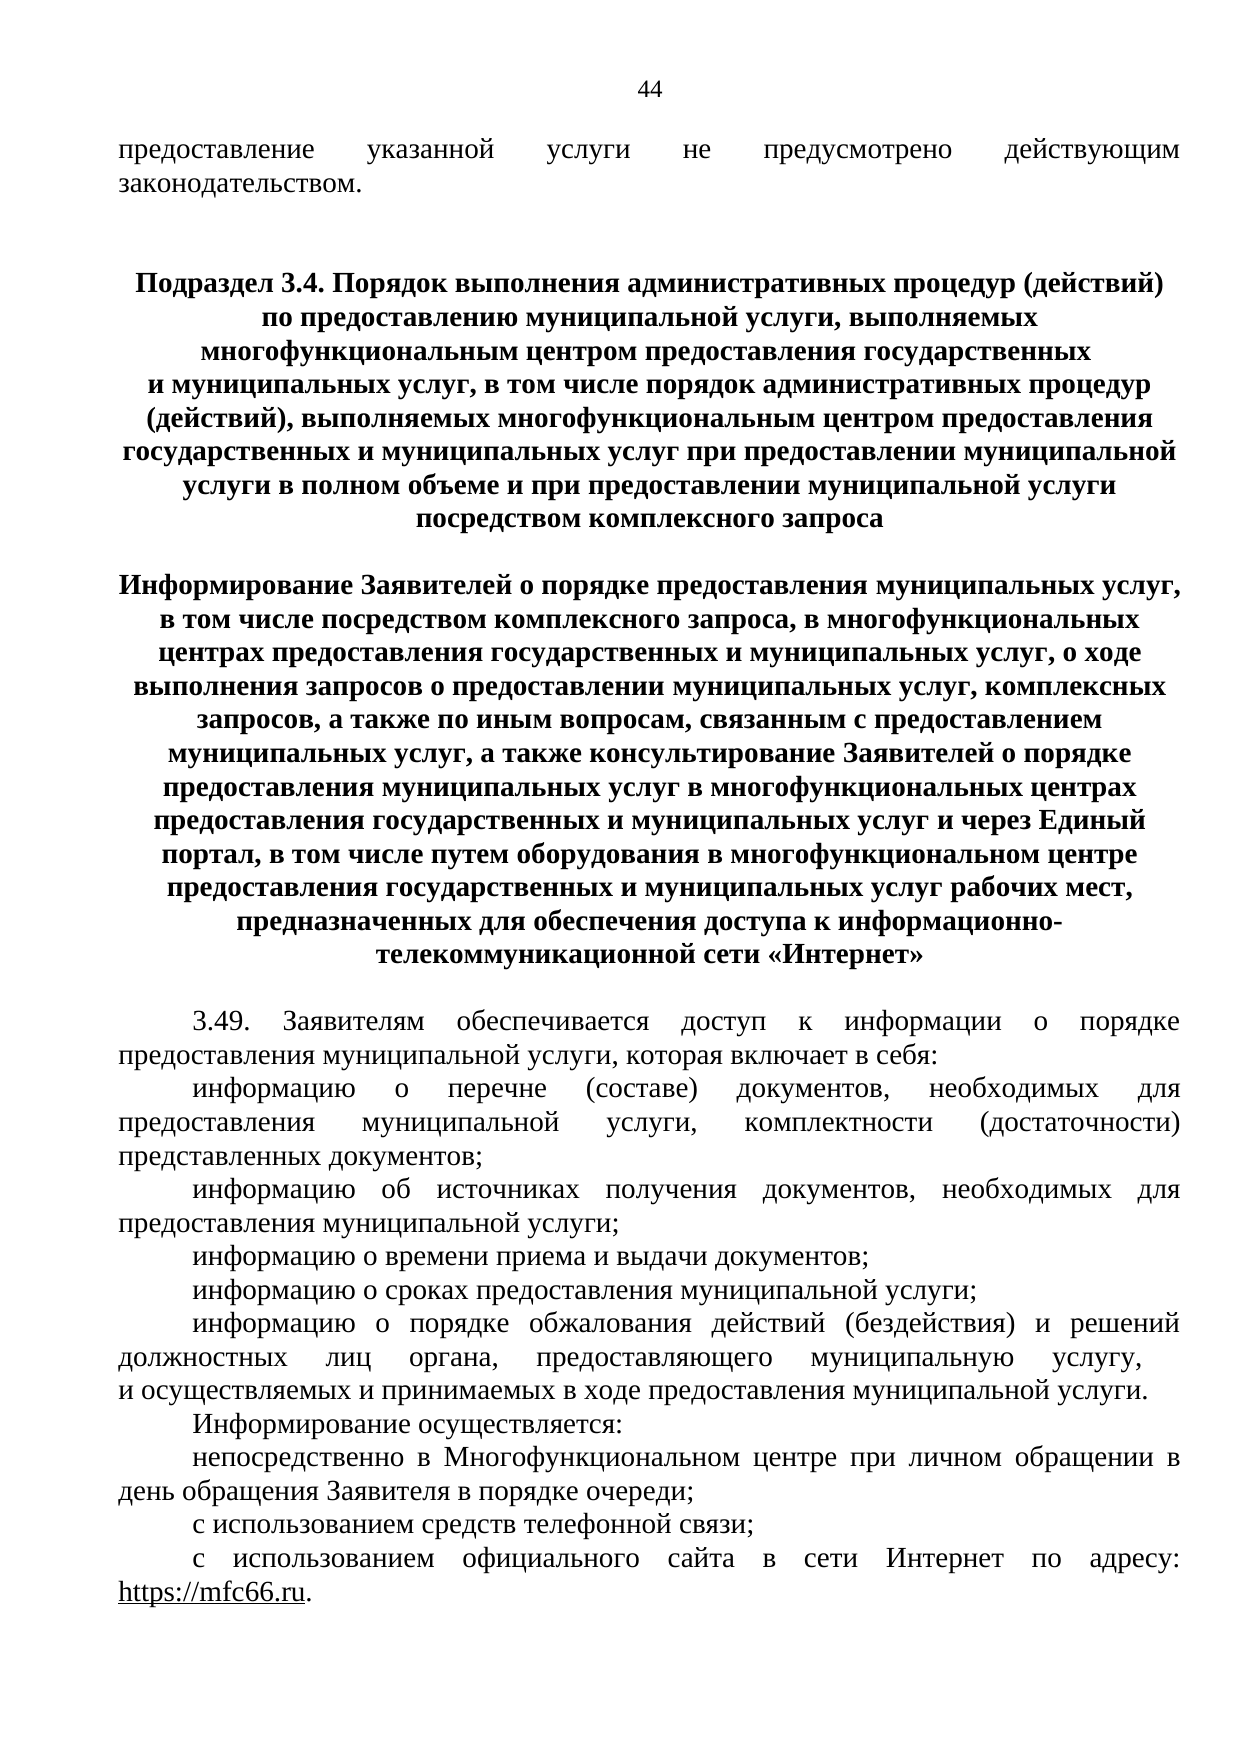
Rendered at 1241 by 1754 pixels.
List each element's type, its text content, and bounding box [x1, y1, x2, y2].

text информацию о порядке обжалования действий (бездействия) и решений должностных лиц органа, предоставляющего муниципальную услугу, и осуществляемых и принимаемых в ходе предоставления муниципальной услуги. [118, 1305, 1181, 1406]
text Подраздел 3.4. Порядок выполнения административных процедур (действий) по предоставлению муниципальной услуги, выполняемых многофункциональным центром предоставления государственных и муниципальных услуг, в том числе порядок административных процедур (действий), выполняемых многофункциональным центром предоставления государственных и муниципальных услуг при предоставлении муниципальной услуги в полном объеме и при предоставлении муниципальной услуги посредством комплексного запроса [118, 266, 1181, 534]
text информацию о перечне (составе) документов, необходимых для предоставления муниципальной услуги, комплектности (достаточности) представленных документов; [118, 1071, 1181, 1171]
text Информирование Заявителей о порядке предоставления муниципальных услуг, в том числе посредством комплексного запроса, в многофункциональных центрах предоставления государственных и муниципальных услуг, о ходе выполнения запросов о предоставлении муниципальных услуг, комплексных запросов, а также по иным вопросам, связанным с предоставлением муниципальных услуг, а также консультирование Заявителей о порядке предоставления муниципальных услуг в многофункциональных центрах предоставления государственных и муниципальных услуг и через Единый портал, в том числе путем оборудования в многофункциональном центре предоставления государственных и муниципальных услуг рабочих мест, предназначенных для обеспечения доступа к информационно-телекоммуникационной сети «Интернет» [118, 567, 1181, 970]
text информацию о сроках предоставления муниципальной услуги; [118, 1272, 1181, 1305]
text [118, 131, 1181, 198]
text информацию о времени приема и выдачи документов; [118, 1238, 1181, 1272]
text с использованием средств телефонной связи; [118, 1507, 1181, 1540]
text непосредственно в Многофункциональном центре при личном обращении в день обращения Заявителя в порядке очереди; [118, 1439, 1181, 1507]
text 3.49. Заявителям обеспечивается доступ к информации о порядке предоставления муниципальной услуги, которая включает в себя: [118, 1003, 1181, 1071]
text информацию об источниках получения документов, необходимых для предоставления муниципальной услуги; [118, 1171, 1181, 1238]
text Информирование осуществляется: [118, 1406, 1181, 1439]
text с использованием официального сайта в сети Интернет по адресу: https://mfc66.ru. [118, 1540, 1181, 1607]
